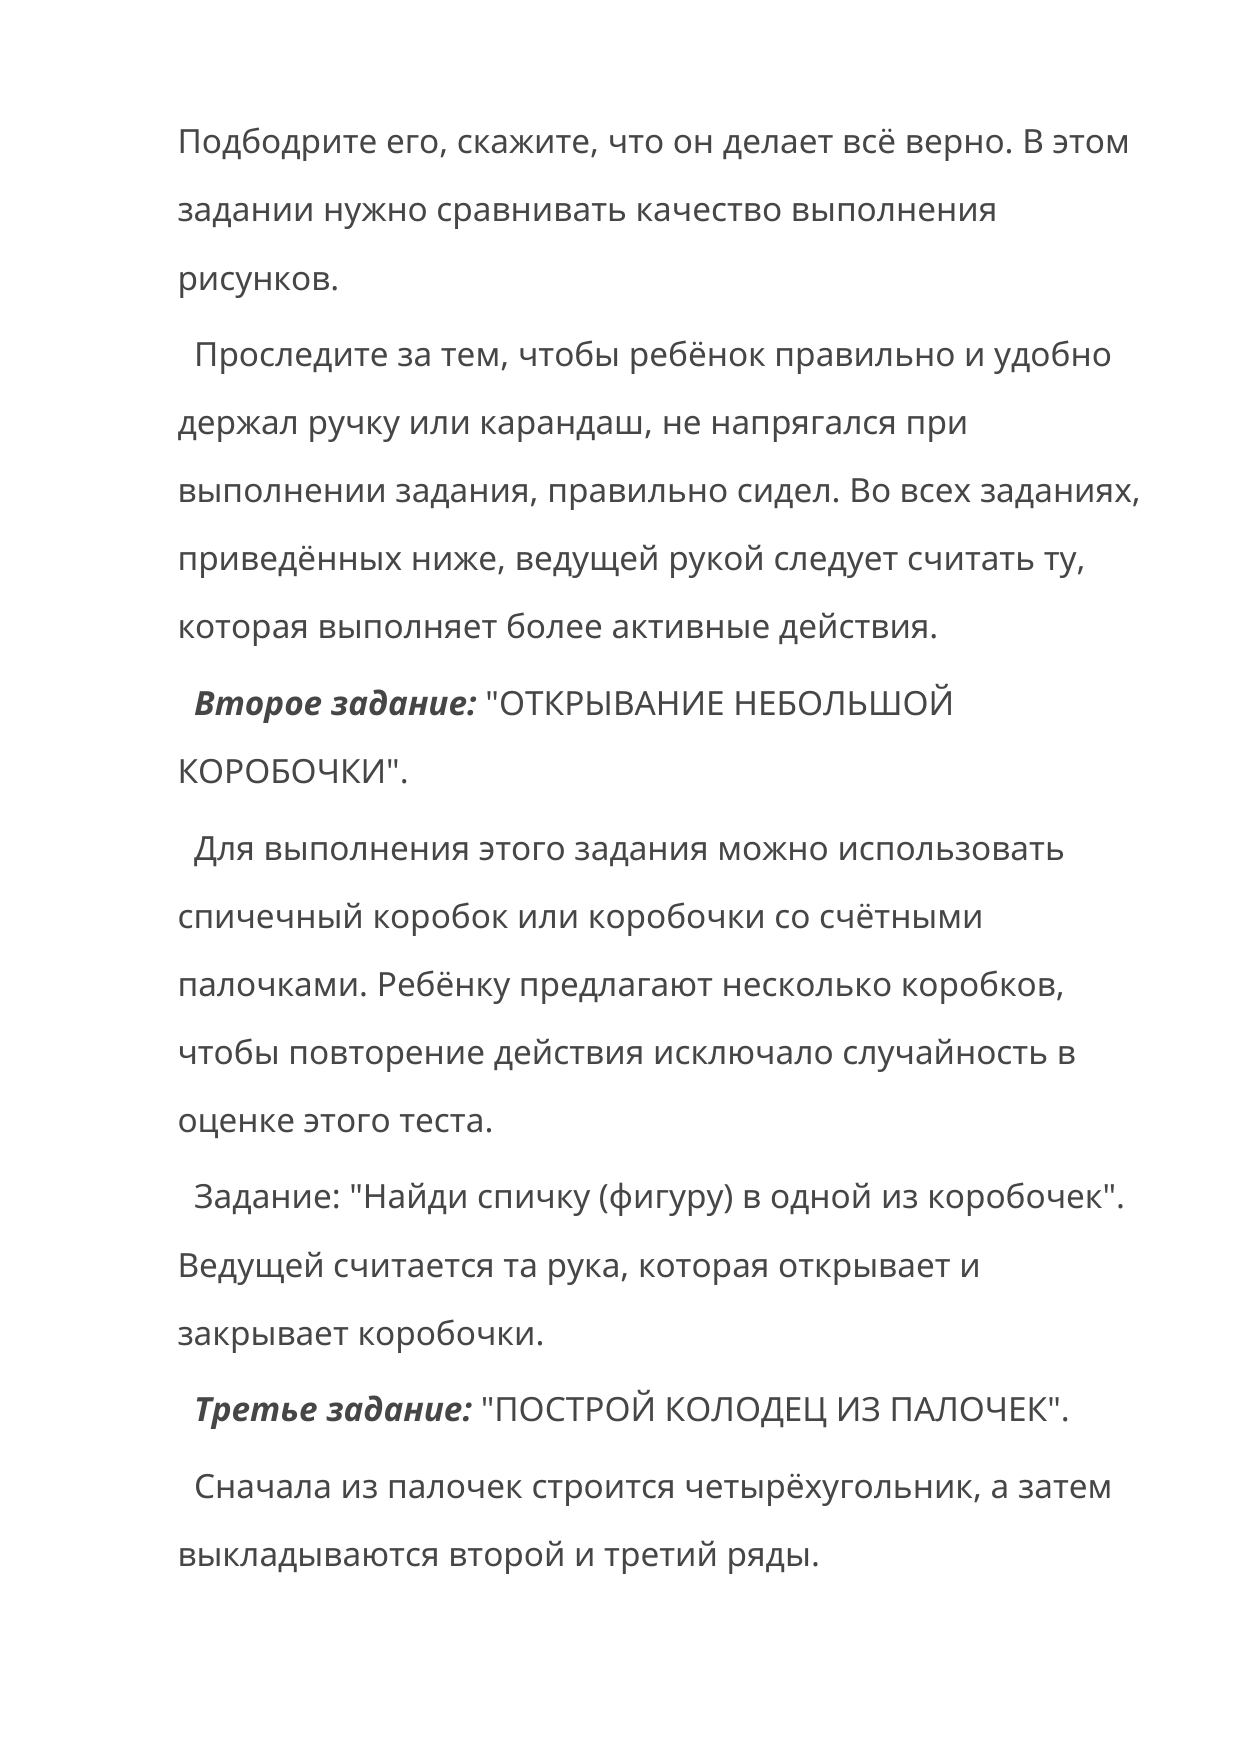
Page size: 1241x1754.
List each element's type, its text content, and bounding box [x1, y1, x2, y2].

text Сначала из палочек строится четырёхугольник, а затем выкладываются второй и третий ряды. [177, 1462, 1152, 1576]
text Проследите за тем, чтобы ребёнок правильно и удобно держал ручку или карандаш, не напрягался при выполнении задания, правильно сидел. Во всех заданиях, приведённых ниже, ведущей рукой следует считать ту, которая выполняет более активные действия. [177, 331, 1152, 649]
text Второе задание: "ОТКРЫВАНИЕ НЕБОЛЬШОЙ КОРОБОЧКИ". [177, 680, 1152, 793]
text Задание: "Найди спичку (фигуру) в одной из коробочек". Ведущей считается та рука, которая открывает и закрывает коробочки. [177, 1173, 1152, 1355]
text Для выполнения этого задания можно использовать спичечный коробок или коробочки со счётными палочками. Ребёнку предлагают несколько коробков, чтобы повторение действия исключало случайность в оценке этого теста. [177, 824, 1152, 1142]
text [177, 118, 1152, 300]
text Третье задание: "ПОСТРОЙ КОЛОДЕЦ ИЗ ПАЛОЧЕК". [177, 1386, 1152, 1431]
